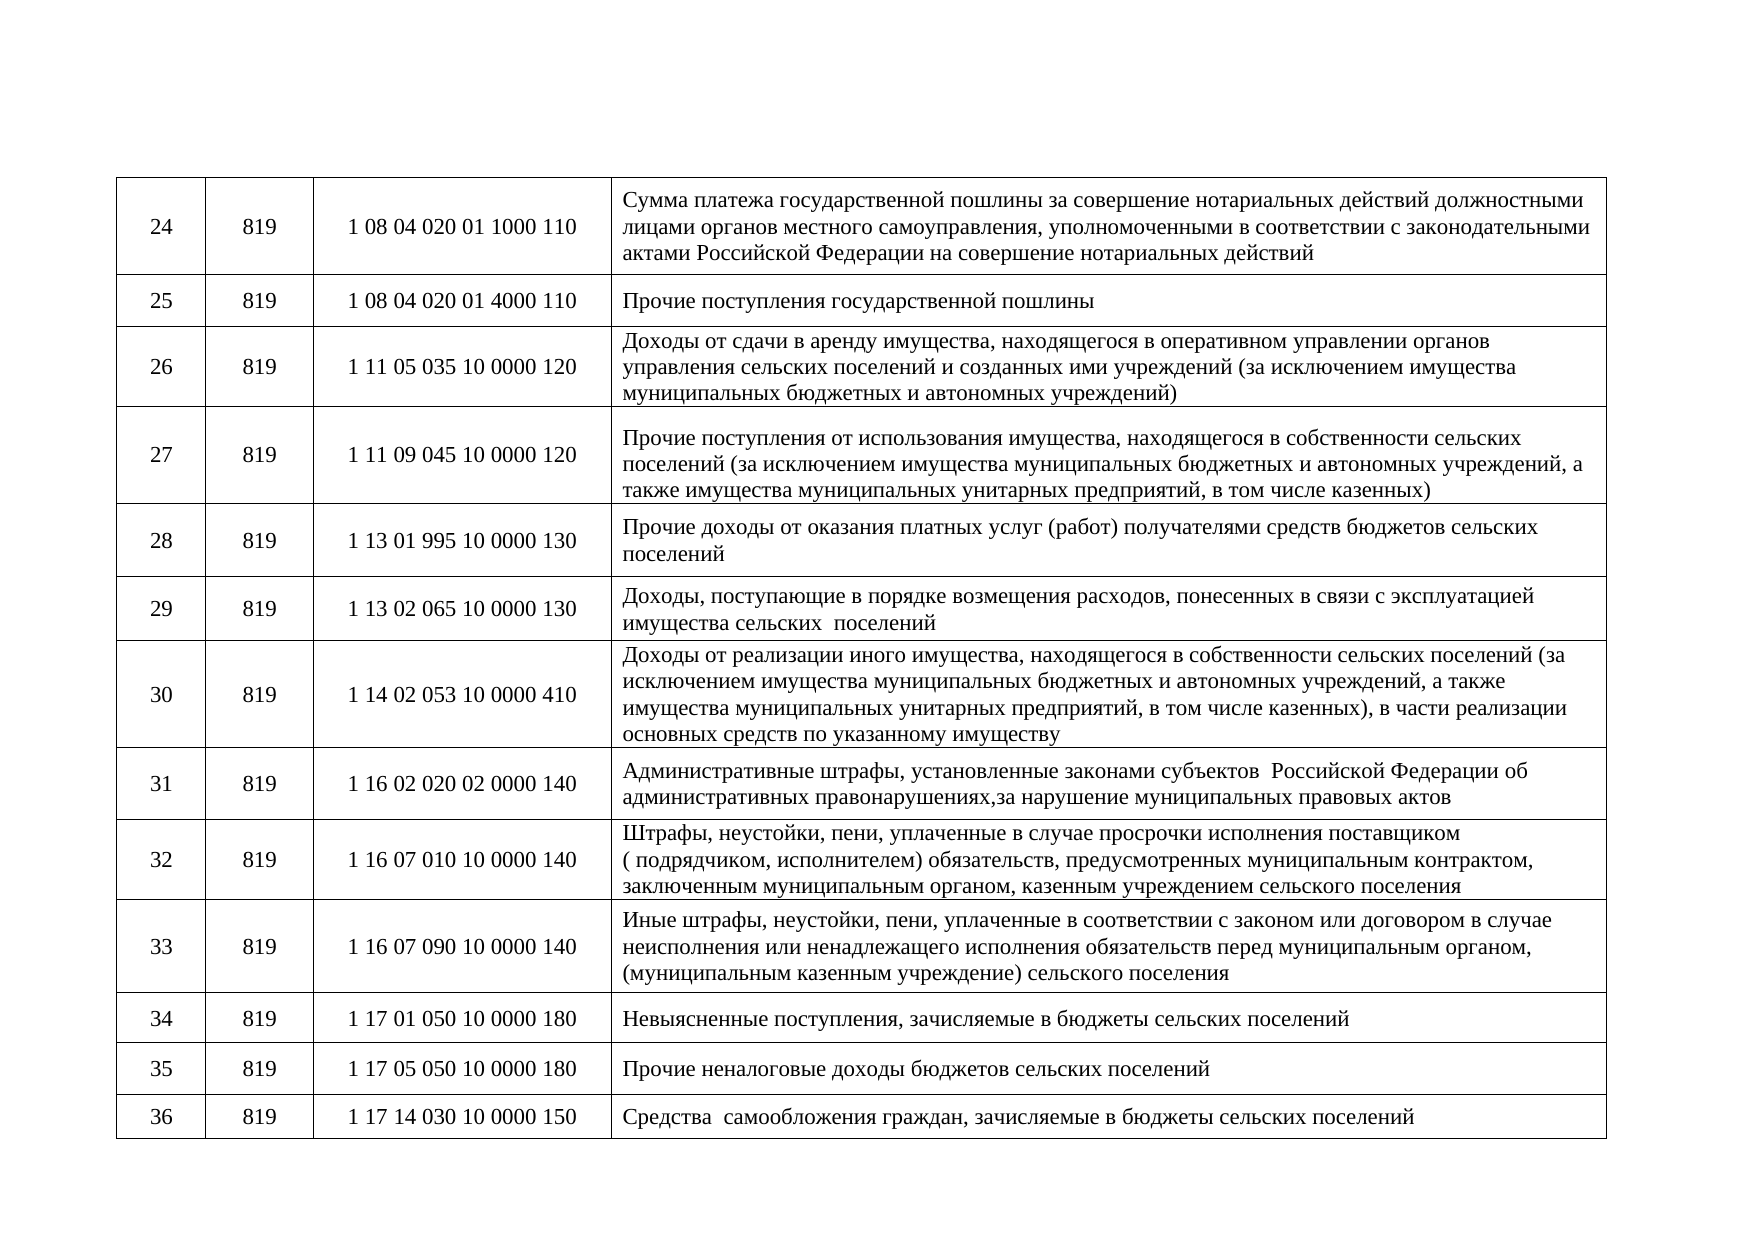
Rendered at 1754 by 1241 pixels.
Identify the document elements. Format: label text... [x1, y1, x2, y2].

table_cell Доходы от сдачи в аренду имущества, находящегося в оперативном управлении органов управления сельских поселений и созданных ими учреждений (за исключением имущества муниципальных бюджетных и автономных учреждений) [612, 327, 1606, 406]
table_cell 27 [117, 407, 205, 503]
table_cell Сумма платежа государственной пошлины за совершение нотариальных действий должностными лицами органов местного самоуправления, уполномоченными в соответствии с законодательными актами Российской Федерации на совершение нотариальных действий [612, 178, 1606, 274]
table_cell 33 [117, 900, 205, 992]
table_cell 32 [117, 820, 205, 898]
table_cell 819 [206, 178, 313, 274]
table_cell 28 [117, 504, 205, 576]
table_cell 819 [206, 900, 313, 992]
table_cell 819 [206, 275, 313, 326]
table_cell 24 [117, 178, 205, 274]
table_cell 34 [117, 993, 205, 1042]
table_cell 819 [206, 407, 313, 503]
table_cell 819 [206, 820, 313, 898]
table_cell 819 [206, 504, 313, 576]
table_cell 1 16 07 090 10 0000 140 [314, 900, 611, 992]
table_cell 819 [206, 327, 313, 406]
table_cell 819 [206, 993, 313, 1042]
table_cell 1 13 01 995 10 0000 130 [314, 504, 611, 576]
table_cell 36 [117, 1095, 205, 1138]
table_cell 1 08 04 020 01 4000 110 [314, 275, 611, 326]
table_cell 1 16 02 020 02 0000 140 [314, 748, 611, 818]
table_cell Прочие поступления государственной пошлины [612, 275, 1606, 326]
table_cell Прочие неналоговые доходы бюджетов сельских поселений [612, 1043, 1606, 1094]
table_cell 819 [206, 577, 313, 640]
table_cell 1 11 09 045 10 0000 120 [314, 407, 611, 503]
table_cell 30 [117, 641, 205, 747]
table_cell Доходы, поступающие в порядке возмещения расходов, понесенных в связи с эксплуатацией имущества сельских поселений [612, 577, 1606, 640]
table_cell 1 17 01 050 10 0000 180 [314, 993, 611, 1042]
table_cell 1 08 04 020 01 1000 110 [314, 178, 611, 274]
table_cell Прочие доходы от оказания платных услуг (работ) получателями средств бюджетов сельских поселений [612, 504, 1606, 576]
table_cell Доходы от реализации иного имущества, находящегося в собственности сельских поселений (за исключением имущества муниципальных бюджетных и автономных учреждений, а также имущества муниципальных унитарных предприятий, в том числе казенных), в части реализации основных средств по указанному имуществу [612, 641, 1606, 747]
table_cell 31 [117, 748, 205, 818]
table_cell Административные штрафы, установленные законами субъектов Российской Федерации об административных правонарушениях,за нарушение муниципальных правовых актов [612, 748, 1606, 818]
table_cell 1 17 05 050 10 0000 180 [314, 1043, 611, 1094]
table_cell 29 [117, 577, 205, 640]
table_cell 819 [206, 641, 313, 747]
table_cell 1 14 02 053 10 0000 410 [314, 641, 611, 747]
table_cell 35 [117, 1043, 205, 1094]
table_cell 1 17 14 030 10 0000 150 [314, 1095, 611, 1138]
table_cell Штрафы, неустойки, пени, уплаченные в случае просрочки исполнения поставщиком ( подрядчиком, исполнителем) обязательств, предусмотренных муниципальным контрактом, заключенным муниципальным органом, казенным учреждением сельского поселения [612, 820, 1606, 898]
table_cell 819 [206, 1095, 313, 1138]
table_cell Прочие поступления от использования имущества, находящегося в собственности сельских поселений (за исключением имущества муниципальных бюджетных и автономных учреждений, а также имущества муниципальных унитарных предприятий, в том числе казенных) [612, 407, 1606, 503]
table_cell 1 11 05 035 10 0000 120 [314, 327, 611, 406]
table_cell Средства самообложения граждан, зачисляемые в бюджеты сельских поселений [612, 1095, 1606, 1138]
table_cell Невыясненные поступления, зачисляемые в бюджеты сельских поселений [612, 993, 1606, 1042]
table_cell Иные штрафы, неустойки, пени, уплаченные в соответствии с законом или договором в случае неисполнения или ненадлежащего исполнения обязательств перед муниципальным органом, (муниципальным казенным учреждение) сельского поселения [612, 900, 1606, 992]
table_cell 819 [206, 1043, 313, 1094]
table_cell 1 13 02 065 10 0000 130 [314, 577, 611, 640]
table_cell 1 16 07 010 10 0000 140 [314, 820, 611, 898]
table_cell 819 [206, 748, 313, 818]
table_cell 26 [117, 327, 205, 406]
table_cell 25 [117, 275, 205, 326]
